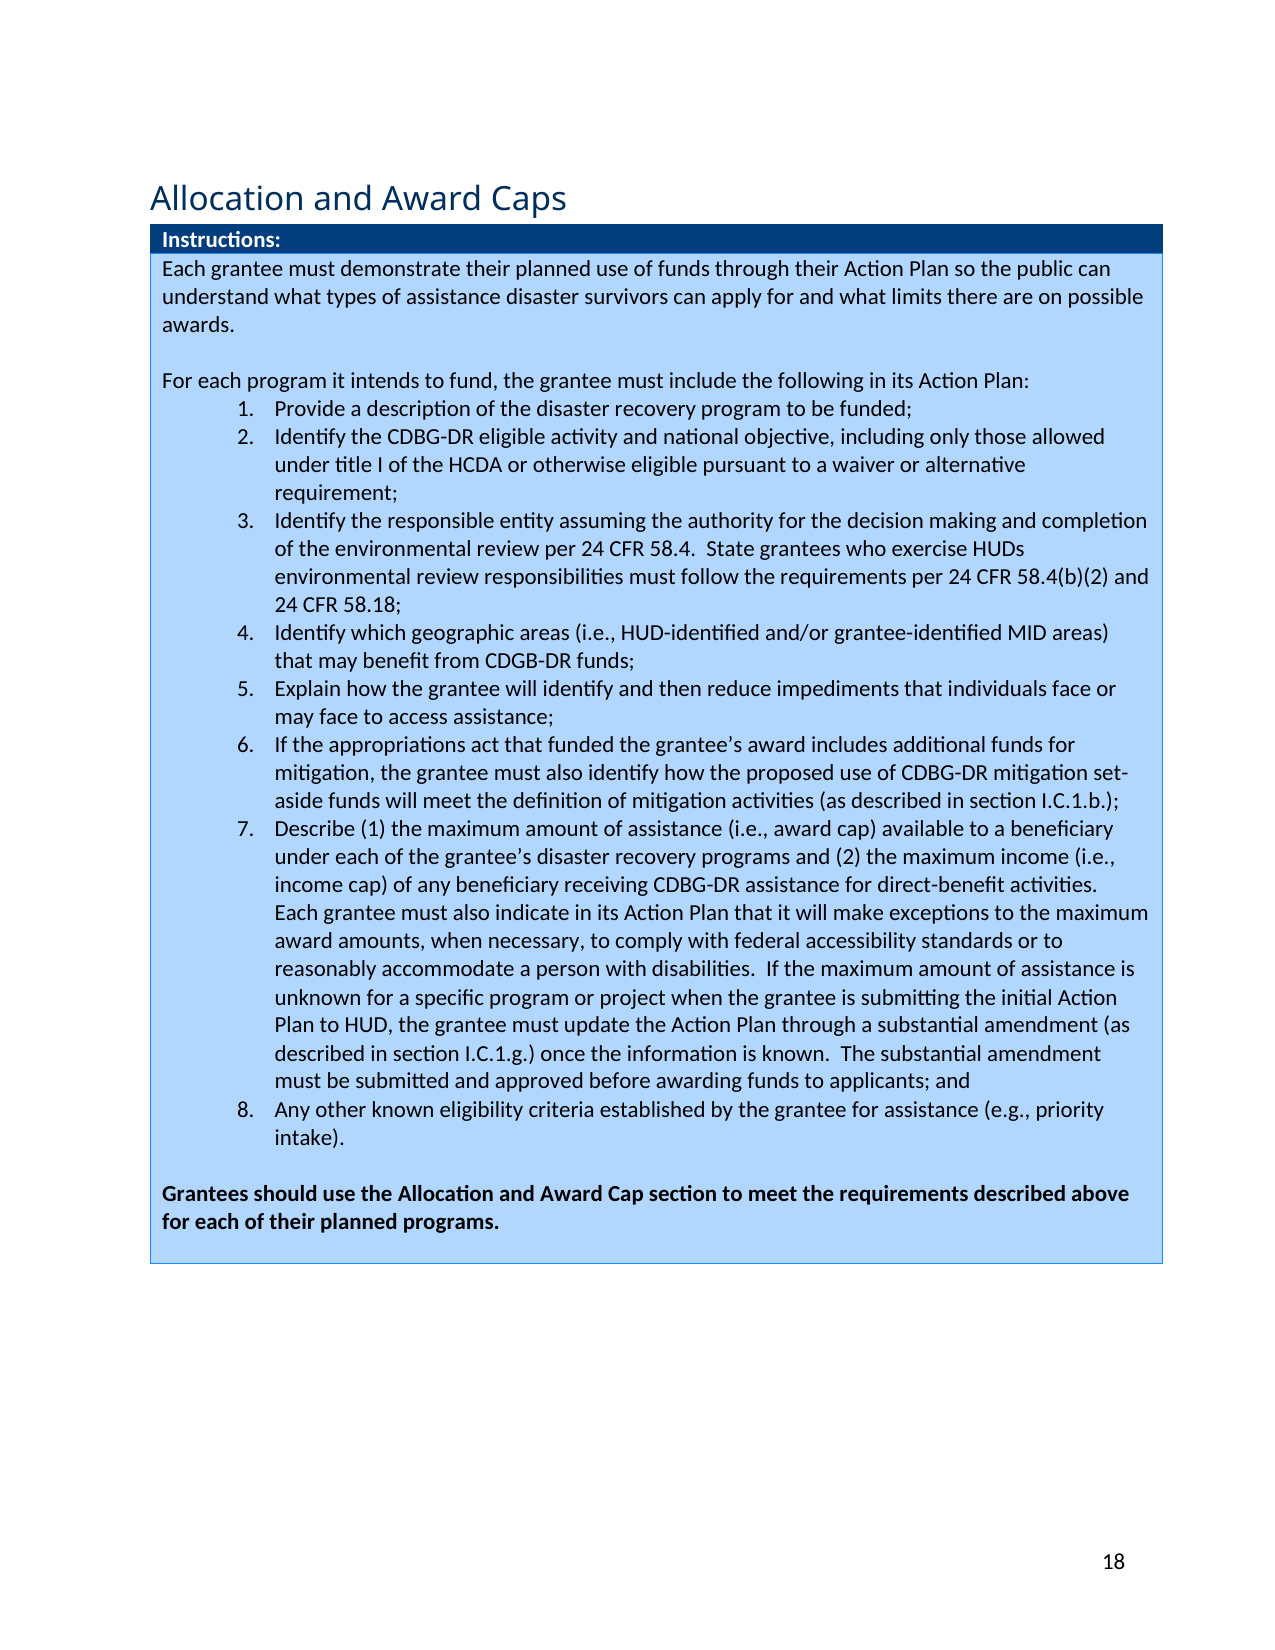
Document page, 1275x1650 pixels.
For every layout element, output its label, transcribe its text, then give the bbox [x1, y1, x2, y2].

table_cell Each grantee must demonstrate their planned use of funds through their Action Plan so the public can understand what types of assistance disaster survivors can apply for and what limits there are on possible awards. For each program it intends to fund, the grantee must include the following in its Action Plan: Provide a description of the disaster recovery program to be funded; Identify the CDBG-DR eligible activity and national objective, including only those allowed under title I of the HCDA or otherwise eligible pursuant to a waiver or alternative requirement; Identify the responsible entity assuming the authority for the decision making and completion of the environmental review per 24 CFR 58.4. State grantees who exercise HUDs environmental review responsibilities must follow the requirements per 24 CFR 58.4(b)(2) and 24 CFR 58.18; Identify which geographic areas (i.e., HUD-identified and/or grantee-identified MID areas) that may benefit from CDGB-DR funds; Explain how the grantee will identify and then reduce impediments that individuals face or may face to access assistance; If the appropriations act that funded the grantee’s award includes additional funds for mitigation, the grantee must also identify how the proposed use of CDBG-DR mitigation set-aside funds will meet the definition of mitigation activities (as described in section I.C.1.b.); Describe (1) the maximum amount of assistance (i.e., award cap) available to a beneficiary under each of the grantee’s disaster recovery programs and (2) the maximum income (i.e., income cap) of any beneficiary receiving CDBG-DR assistance for direct-benefit activities. Each grantee must also indicate in its Action Plan that it will make exceptions to the maximum award amounts, when necessary, to comply with federal accessibility standards or to reasonably accommodate a person with disabilities. If the maximum amount of assistance is unknown for a specific program or project when the grantee is submitting the initial Action Plan to HUD, the grantee must update the Action Plan through a substantial amendment (as described in section I.C.1.g.) once the information is known. The substantial amendment must be submitted and approved before awarding funds to applicants; and Any other known eligibility criteria established by the grantee for assistance (e.g., priority intake). Grantees should use the Allocation and Award Cap section to meet the requirements described above for each of their planned programs. [151, 254, 1162, 1263]
subtitle Allocation and Award Caps [150, 175, 1125, 220]
table_header Instructions: [151, 225, 1162, 253]
